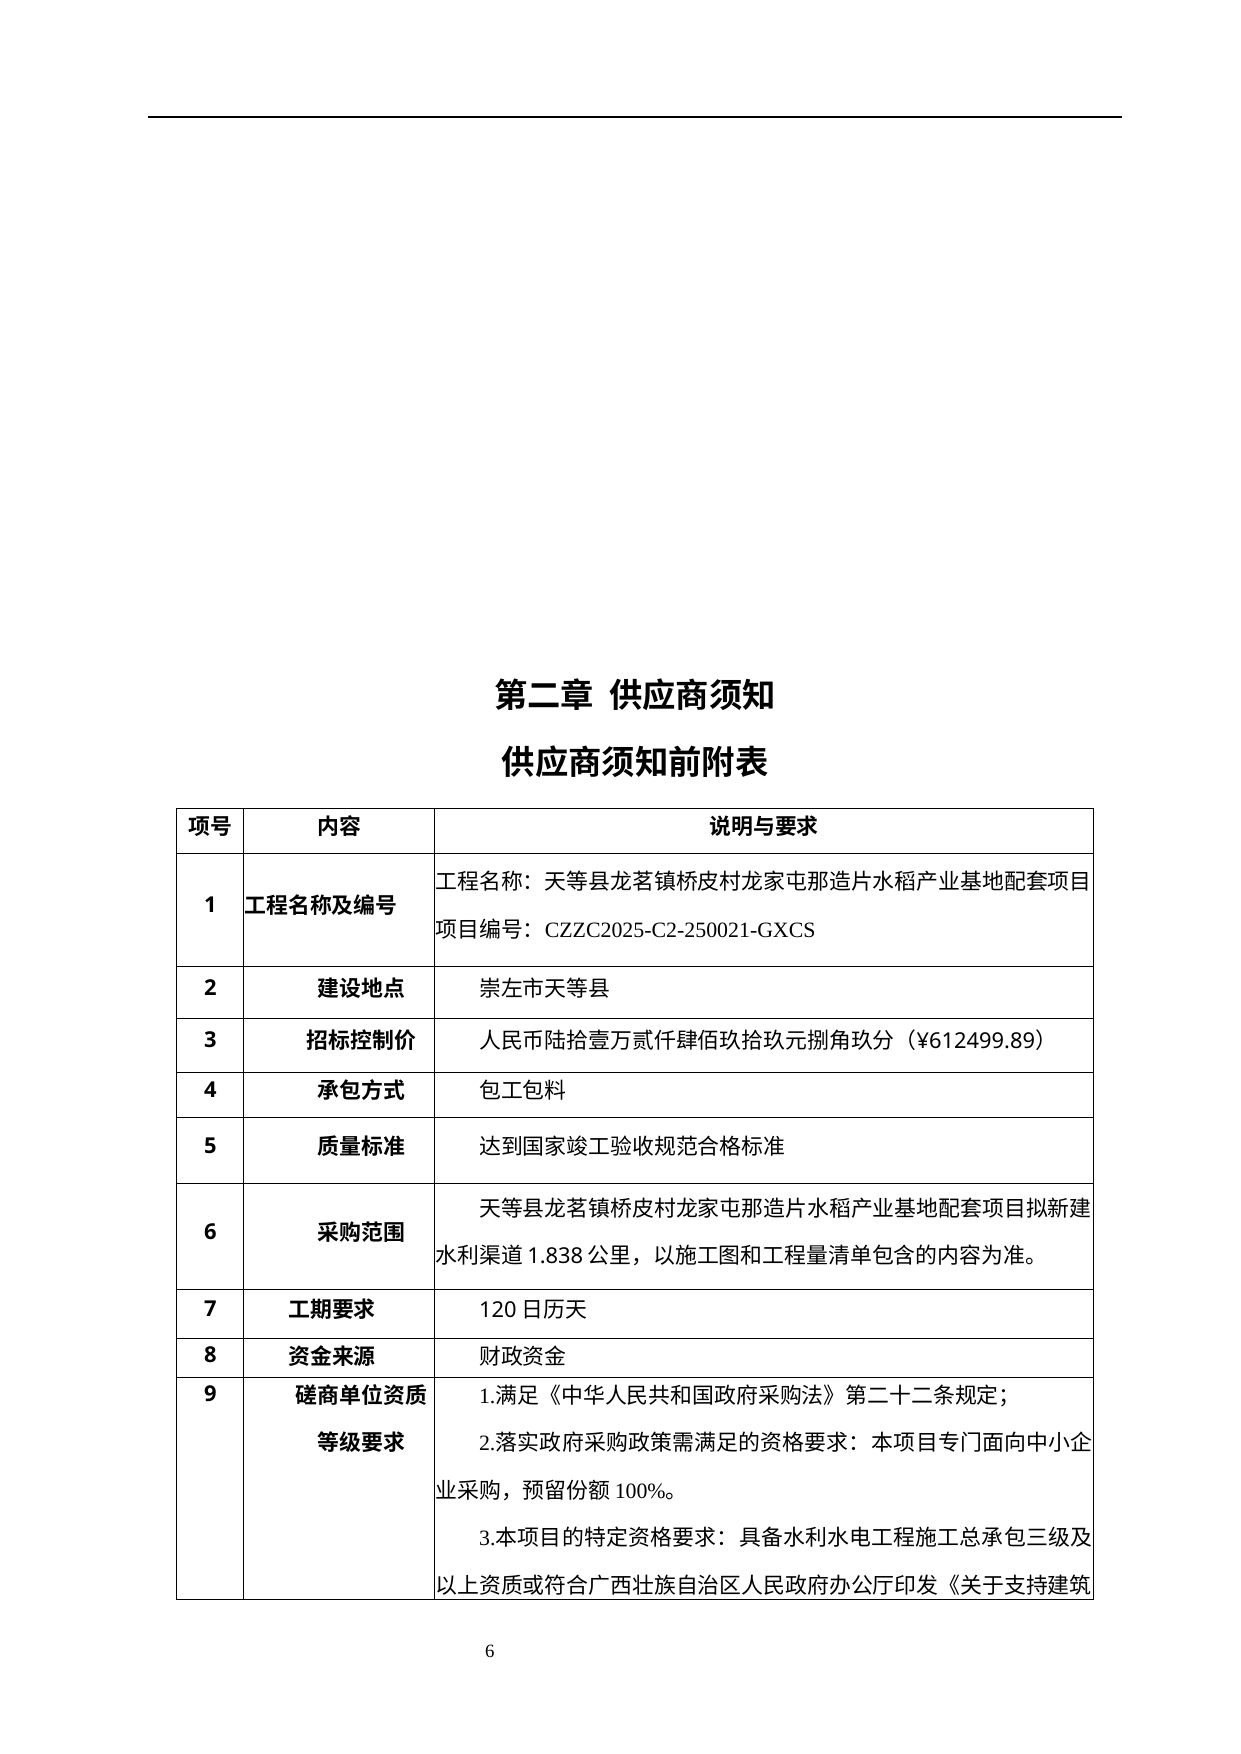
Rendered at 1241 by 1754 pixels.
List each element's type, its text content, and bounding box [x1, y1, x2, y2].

table_cell 达到国家竣工验收规范合格标准 [435, 1118, 1093, 1183]
table_cell 3 [177, 1019, 243, 1072]
table_cell 建设地点 [244, 967, 434, 1017]
text 第二章 供应商须知 [148, 669, 1122, 717]
table_cell 5 [177, 1118, 243, 1183]
table_cell 天等县龙茗镇桥皮村龙家屯那造片水稻产业基地配套项目拟新建水利渠道1.838公里，以施工图和工程量清单包含的内容为准。 [435, 1184, 1093, 1289]
table_cell 资金来源 [244, 1339, 434, 1377]
table_cell 采购范围 [244, 1184, 434, 1289]
table_cell 工程名称及编号 [244, 854, 434, 966]
table_cell 招标控制价 [244, 1019, 434, 1072]
table_cell 2 [177, 967, 243, 1017]
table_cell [435, 1378, 1093, 1599]
table_header 说明与要求 [435, 809, 1093, 853]
table_cell 包工包料 [435, 1073, 1093, 1117]
table_header 内容 [244, 809, 434, 853]
table_cell 人民币陆拾壹万贰仟肆佰玖拾玖元捌角玖分（¥612499.89） [435, 1019, 1093, 1072]
table_cell 承包方式 [244, 1073, 434, 1117]
table_cell 磋商单位资质 等级要求 [244, 1378, 434, 1599]
table_header 项号 [177, 809, 243, 853]
table_cell 120日历天 [435, 1290, 1093, 1338]
table_cell 6 [177, 1184, 243, 1289]
table_cell 9 [177, 1378, 243, 1599]
table_cell 财政资金 [435, 1339, 1093, 1377]
text 供应商须知前附表 [148, 741, 1122, 783]
table_cell 1 [177, 854, 243, 966]
table_cell 工期要求 [244, 1290, 434, 1338]
table_cell 4 [177, 1073, 243, 1117]
table_cell 质量标准 [244, 1118, 434, 1183]
table_cell 7 [177, 1290, 243, 1338]
table_cell 崇左市天等县 [435, 967, 1093, 1017]
table_cell 工程名称：天等县龙茗镇桥皮村龙家屯那造片水稻产业基地配套项目 项目编号：CZZC2025-C2-250021-GXCS [435, 854, 1093, 966]
table_cell 8 [177, 1339, 243, 1377]
